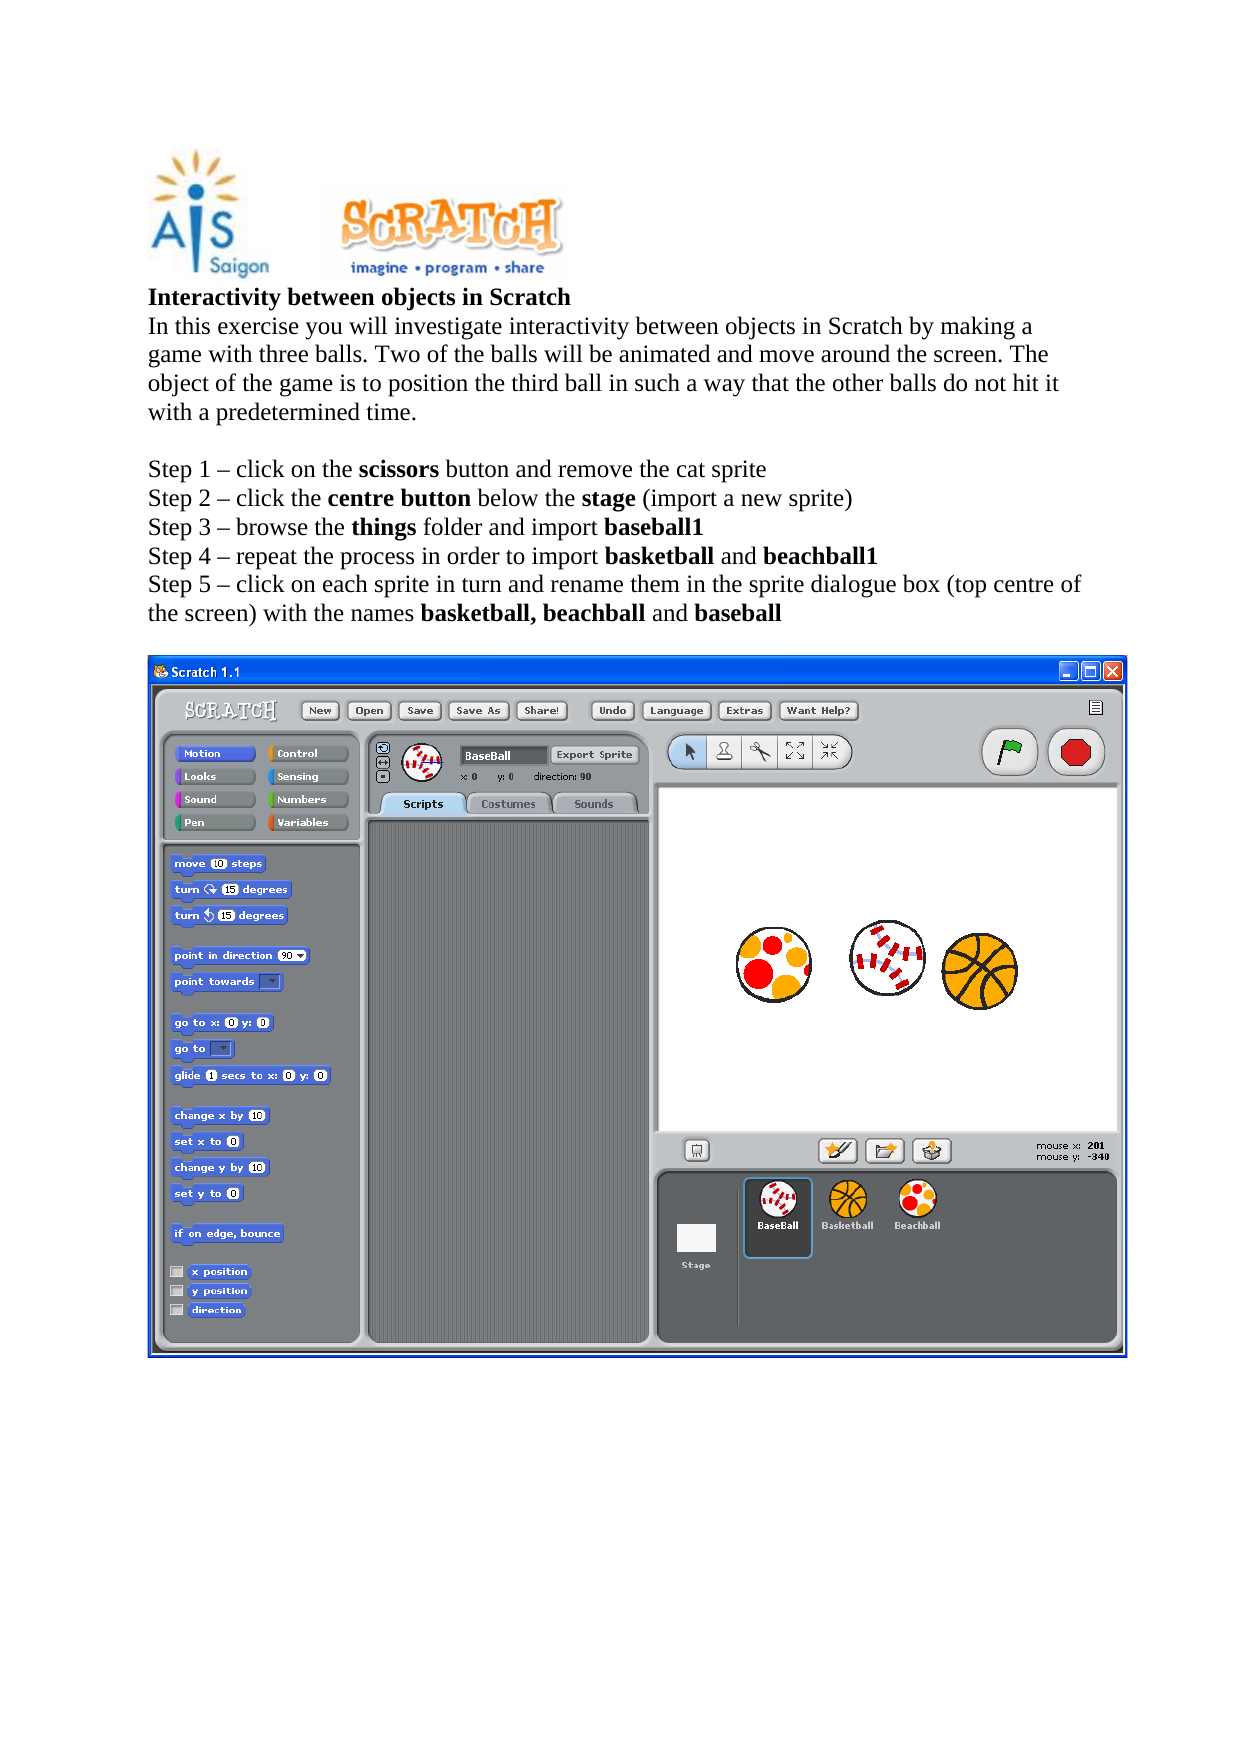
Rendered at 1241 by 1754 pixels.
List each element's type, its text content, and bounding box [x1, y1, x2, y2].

picture [321, 186, 573, 282]
text Step 3 – browse the things folder and import baseball1 [148, 512, 1093, 541]
picture [147, 147, 272, 282]
text Step 1 – click on the scissors button and remove the cat sprite [148, 454, 1093, 483]
text In this exercise you will investigate interactivity between objects in Scratch by making a game with three balls. Two of the balls will be animated and move around the screen. The object of the game is to position the third ball in such a way that the other balls do not hit it with a predetermined time. [148, 311, 1093, 426]
text Step 5 – click on each sprite in turn and rename them in the sprite dialogue box (top centre of the screen) with the names basketball, beachball and baseball [148, 569, 1093, 627]
text Step 4 – repeat the process in order to import basketball and beachball1 [148, 541, 1093, 569]
text Step 2 – click the centre button below the stage (import a new sprite) [148, 483, 1093, 512]
text Interactivity between objects in Scratch [148, 282, 1093, 311]
picture [147, 655, 1128, 1358]
